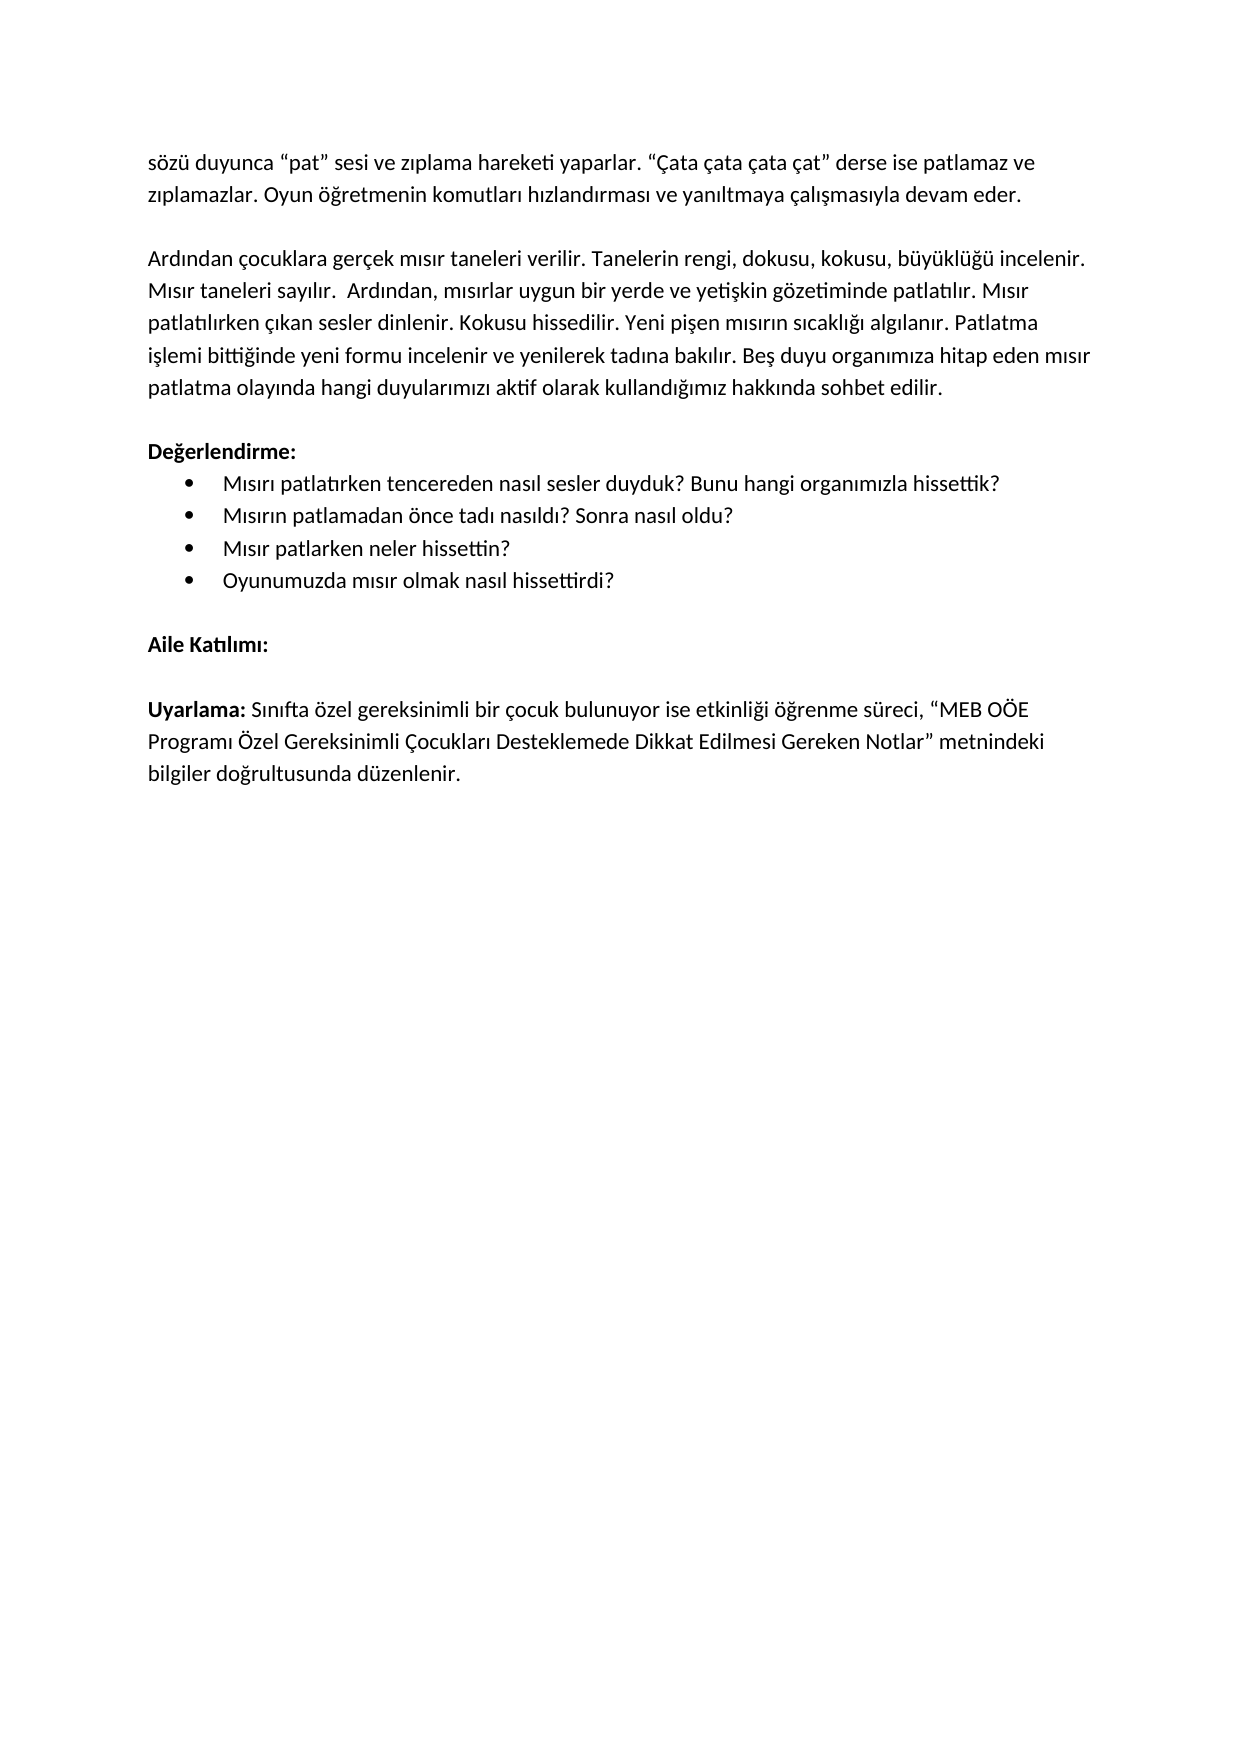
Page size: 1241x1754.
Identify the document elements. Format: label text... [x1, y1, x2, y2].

text Ardından çocuklara gerçek mısır taneleri verilir. Tanelerin rengi, dokusu, kokusu, büyüklüğü incelenir. Mısır taneleri sayılır. Ardından, mısırlar uygun bir yerde ve yetişkin gözetiminde patlatılır. Mısır patlatılırken çıkan sesler dinlenir. Kokusu hissedilir. Yeni pişen mısırın sıcaklığı algılanır. Patlatma işlemi bittiğinde yeni formu incelenir ve yenilerek tadına bakılır. Beş duyu organımıza hitap eden mısır patlatma olayında hangi duyularımızı aktif olarak kullandığımız hakkında sohbet edilir. [148, 244, 1093, 401]
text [148, 148, 1093, 208]
list Mısırı patlatırken tencereden nasıl sesler duyduk? Bunu hangi organımızla hissettik? [185, 469, 1093, 497]
list Mısırın patlamadan önce tadı nasıldı? Sonra nasıl oldu? [185, 502, 1093, 530]
list Oyunumuzda mısır olmak nasıl hissettirdi? [185, 566, 1093, 594]
text Uyarlama: Sınıfta özel gereksinimli bir çocuk bulunuyor ise etkinliği öğrenme süreci, “MEB OÖE Programı Özel Gereksinimli Çocukları Desteklemede Dikkat Edilmesi Gereken Notlar” metnindeki bilgiler doğrultusunda düzenlenir. [148, 695, 1093, 787]
text Aile Katılımı: [148, 630, 1093, 658]
list Mısır patlarken neler hissettin? [185, 534, 1093, 562]
text Değerlendirme: [148, 437, 1093, 465]
